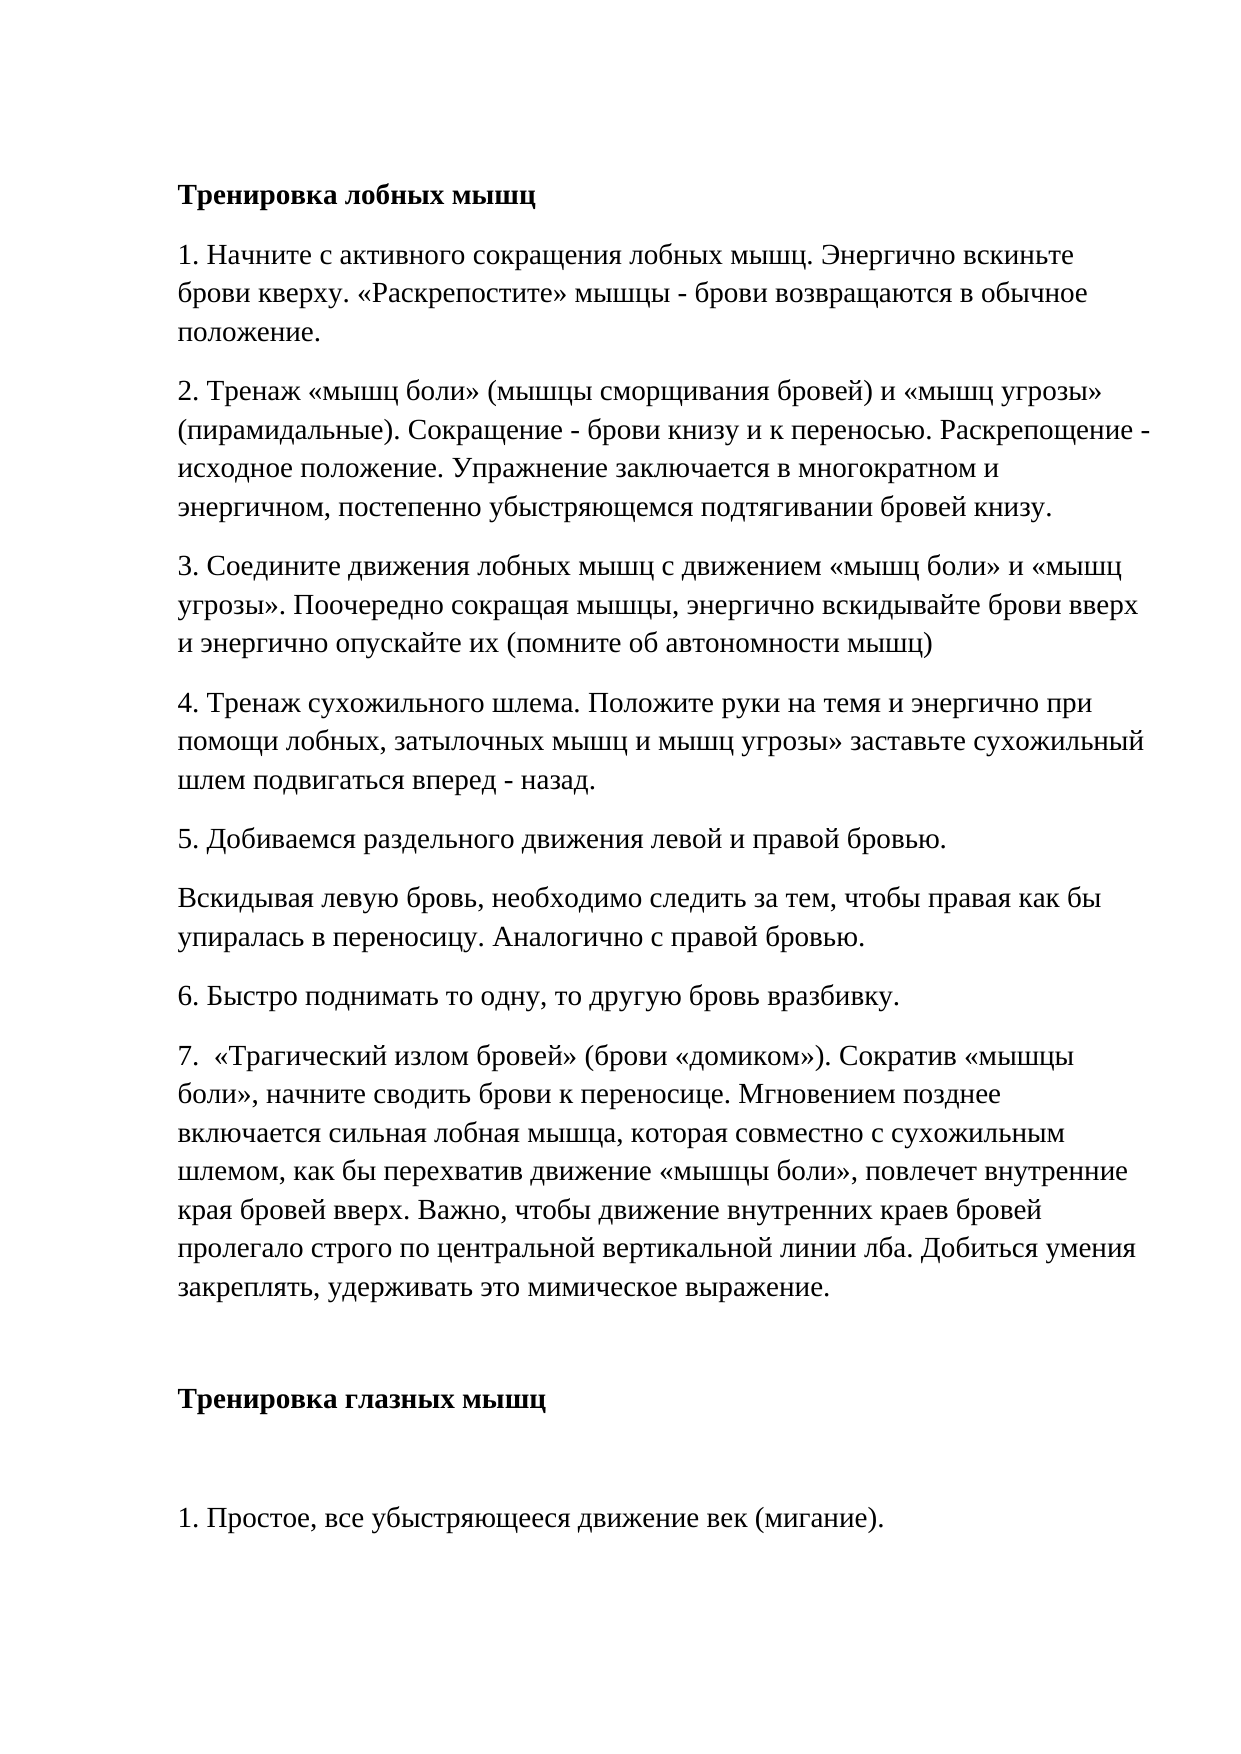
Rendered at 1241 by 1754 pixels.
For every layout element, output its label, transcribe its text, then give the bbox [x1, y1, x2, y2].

text 1. Простое, все убыстряющееся движение век (мигание). [177, 1500, 1152, 1534]
text Тренировка глазных мышц [177, 1382, 1152, 1415]
text 7. «Трагический излом бровей» (брови «домиком»). Сократив «мышцы боли», начните сводить брови к переносице. Мгновением позднее включается сильная лобная мышца, которая совместно с сухожильным шлемом, как бы перехватив движение «мышцы боли», повлечет внутренние края бровей вверх. Важно, чтобы движение внутренних краев бровей пролегало строго по центральной вертикальной линии лба. Добиться умения закреплять, удерживать это мимическое выражение. [177, 1038, 1152, 1303]
text 5. Добиваемся раздельного движения левой и правой бровью. [177, 821, 1152, 855]
text 1. Начните с активного сокращения лобных мышц. Энергично вскиньте брови кверху. «Раскрепостите» мышцы - брови возвращаются в обычное положение. [177, 237, 1152, 347]
text 4. Тренаж сухожильного шлема. Положите руки на темя и энергично при помощи лобных, затылочных мышц и мышц угрозы» заставьте сухожильный шлем подвигаться вперед - назад. [177, 685, 1152, 795]
text 6. Быстро поднимать то одну, то другую бровь вразбивку. [177, 978, 1152, 1012]
text 3. Соедините движения лобных мышц с движением «мышц боли» и «мышц угрозы». Поочередно сокращая мышцы, энергично вскидывайте брови вверх и энергично опускайте их (помните об автономности мышц) [177, 548, 1152, 659]
text Вскидывая левую бровь, необходимо следить за тем, чтобы правая как бы упиралась в переносицу. Аналогично с правой бровью. [177, 881, 1152, 953]
text Тренировка лобных мышц [177, 177, 1152, 211]
text 2. Тренаж «мышц боли» (мышцы сморщивания бровей) и «мышц угрозы» (пирамидальные). Сокращение - брови книзу и к переносью. Раскрепощение - исходное положение. Упражнение заключается в многократном и энергичном, постепенно убыстряющемся подтягивании бровей книзу. [177, 373, 1152, 522]
